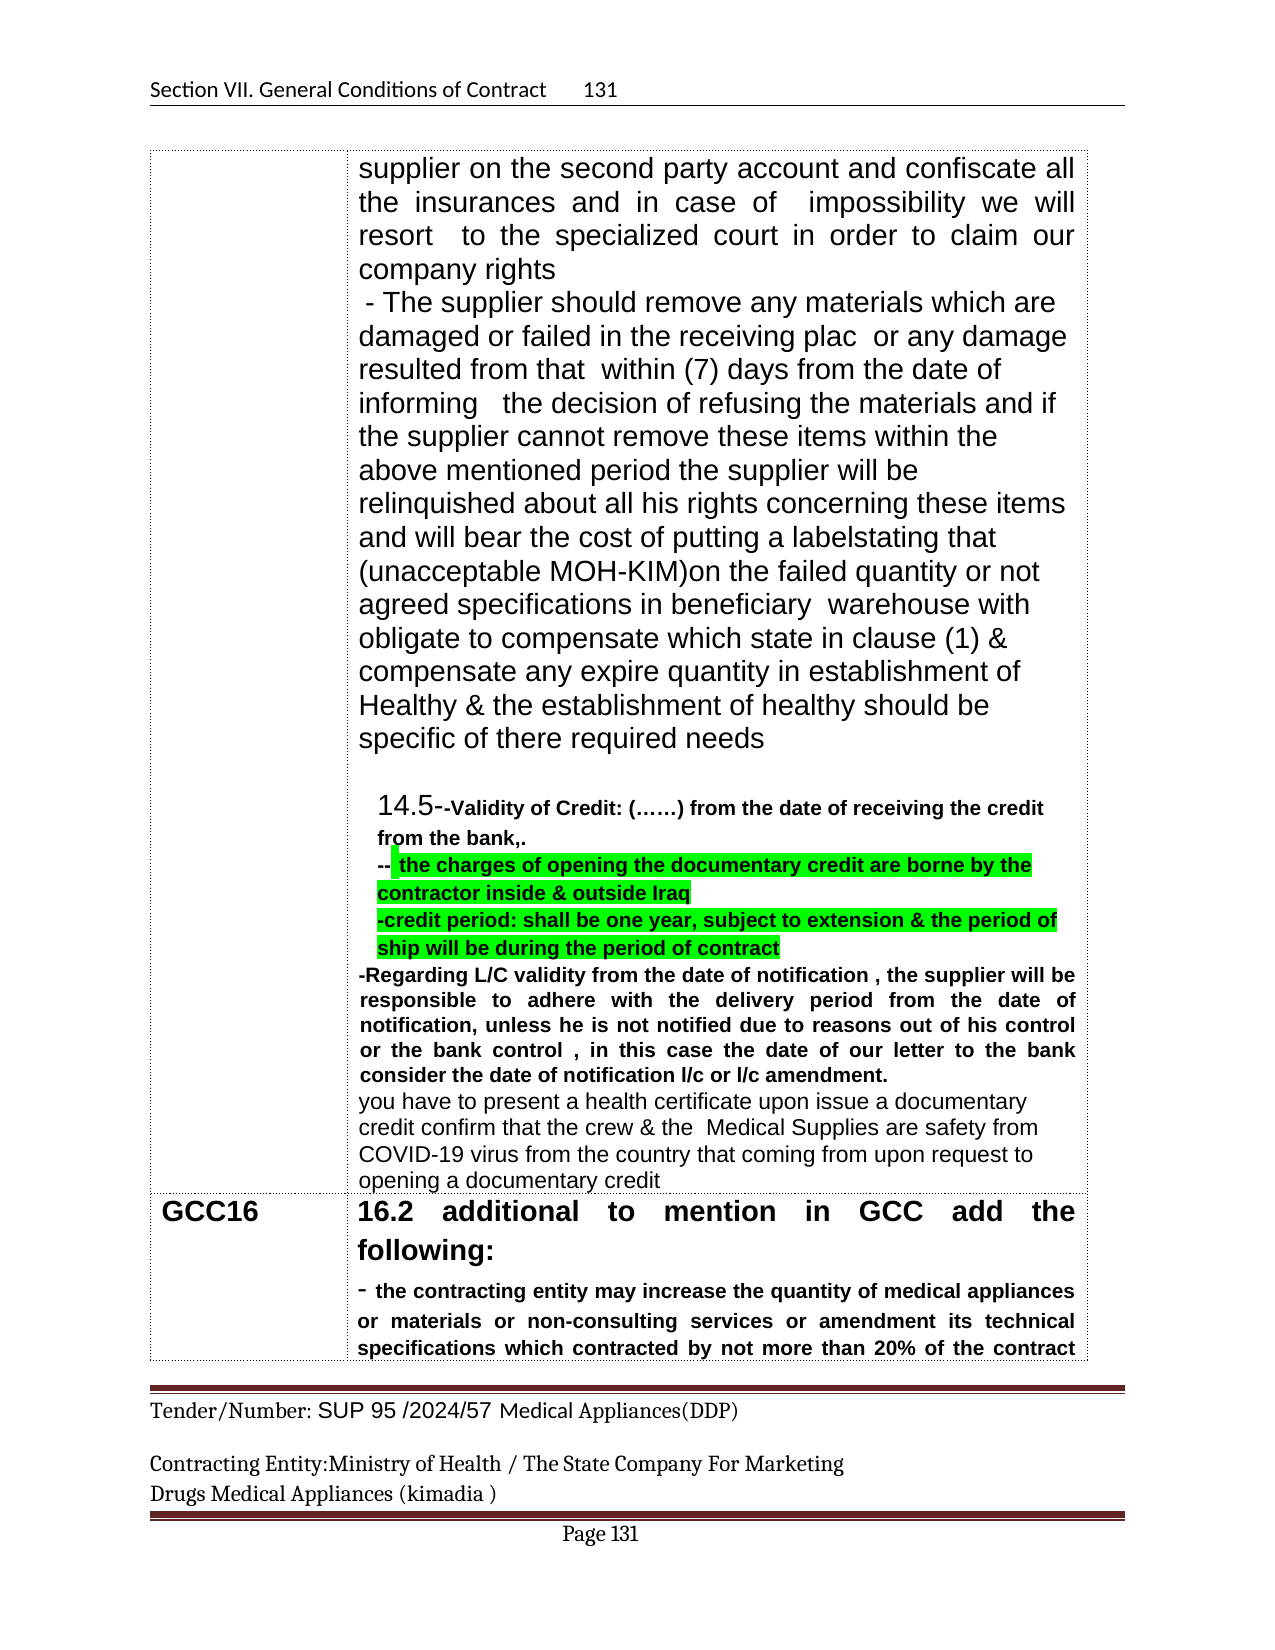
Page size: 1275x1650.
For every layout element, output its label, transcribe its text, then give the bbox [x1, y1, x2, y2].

table_cell GCC16 [150, 1193, 347, 1360]
table_cell [150, 150, 347, 1193]
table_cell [347, 1193, 1088, 1360]
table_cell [347, 150, 1088, 1193]
